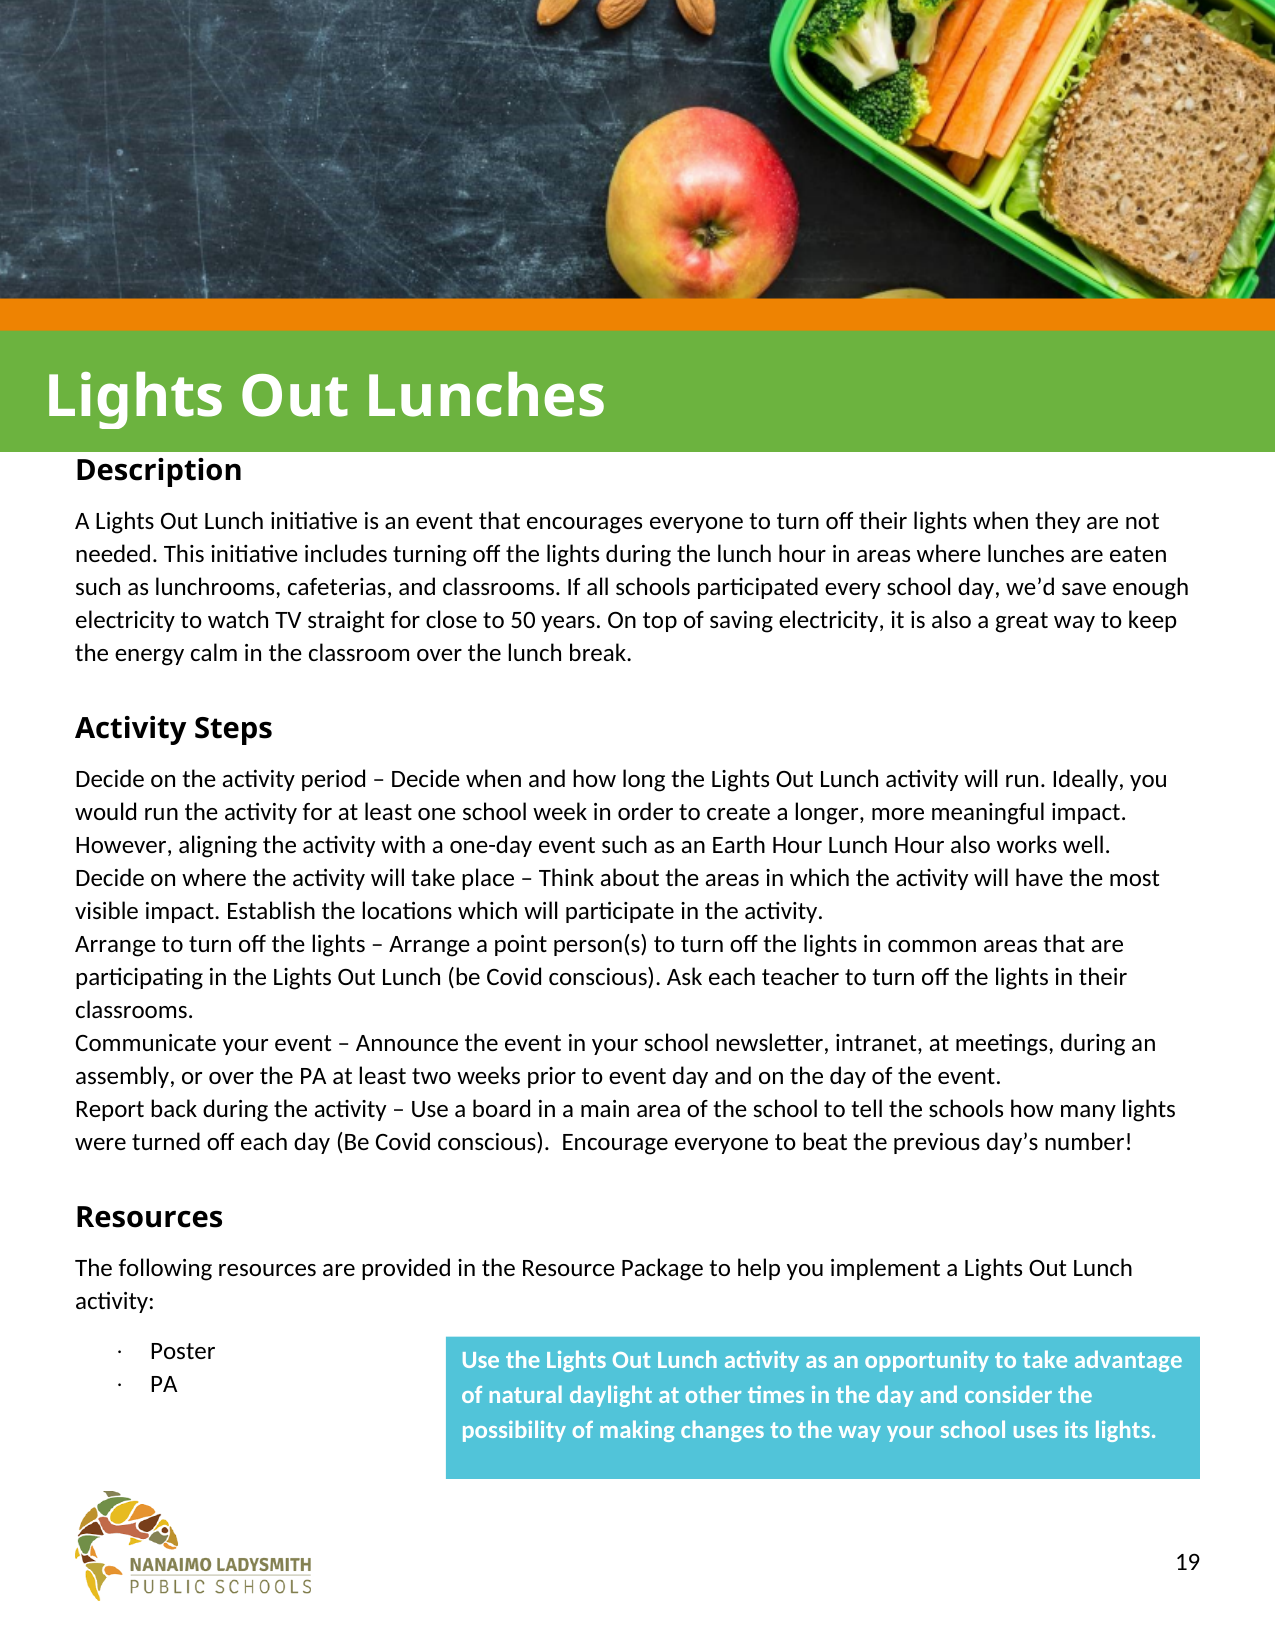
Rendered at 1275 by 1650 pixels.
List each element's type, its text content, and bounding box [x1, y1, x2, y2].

list PA [112, 1368, 445, 1398]
picture [75, 1491, 311, 1601]
text The following resources are provided in the Resource Package to help you implement a Lights Out Lunch activity: [75, 1252, 1200, 1316]
list Poster [112, 1335, 1200, 1366]
text A Lights Out Lunch initiative is an event that encourages everyone to turn off their lights when they are not needed. This initiative includes turning off the lights during the lunch hour in areas where lunches are eaten such as lunchrooms, cafeterias, and classrooms. If all schools participated every school day, we’d save enough electricity to watch TV straight for close to 50 years. On top of saving electricity, it is also a great way to keep the energy calm in the classroom over the lunch break. [75, 505, 1200, 667]
text Decide on the activity period – Decide when and how long the Lights Out Lunch activity will run. Ideally, you would run the activity for at least one school week in order to create a longer, more meaningful impact. However, aligning the activity with a one-day event such as an Earth Hour Lunch Hour also works well. [75, 764, 1200, 860]
subtitle Resources [75, 1196, 1200, 1236]
subtitle Description [75, 452, 1200, 488]
picture [0, 0, 1275, 330]
subtitle Activity Steps [75, 707, 1200, 747]
text Arrange to turn off the lights – Arrange a point person(s) to turn off the lights in common areas that are participating in the Lights Out Lunch (be Covid conscious). Ask each teacher to turn off the lights in their classrooms. [75, 928, 1200, 1024]
text Decide on where the activity will take place – Think about the areas in which the activity will have the most visible impact. Establish the locations which will participate in the activity. [75, 862, 1200, 926]
text Report back during the activity – Use a board in a main area of the school to tell the schools how many lights were turned off each day (Be Covid conscious). Encourage everyone to beat the previous day’s number! [75, 1093, 1200, 1156]
text Communicate your event – Announce the event in your school newsletter, intranet, at meetings, during an assembly, or over the PA at least two weeks prior to event day and on the day of the event. [75, 1027, 1200, 1090]
